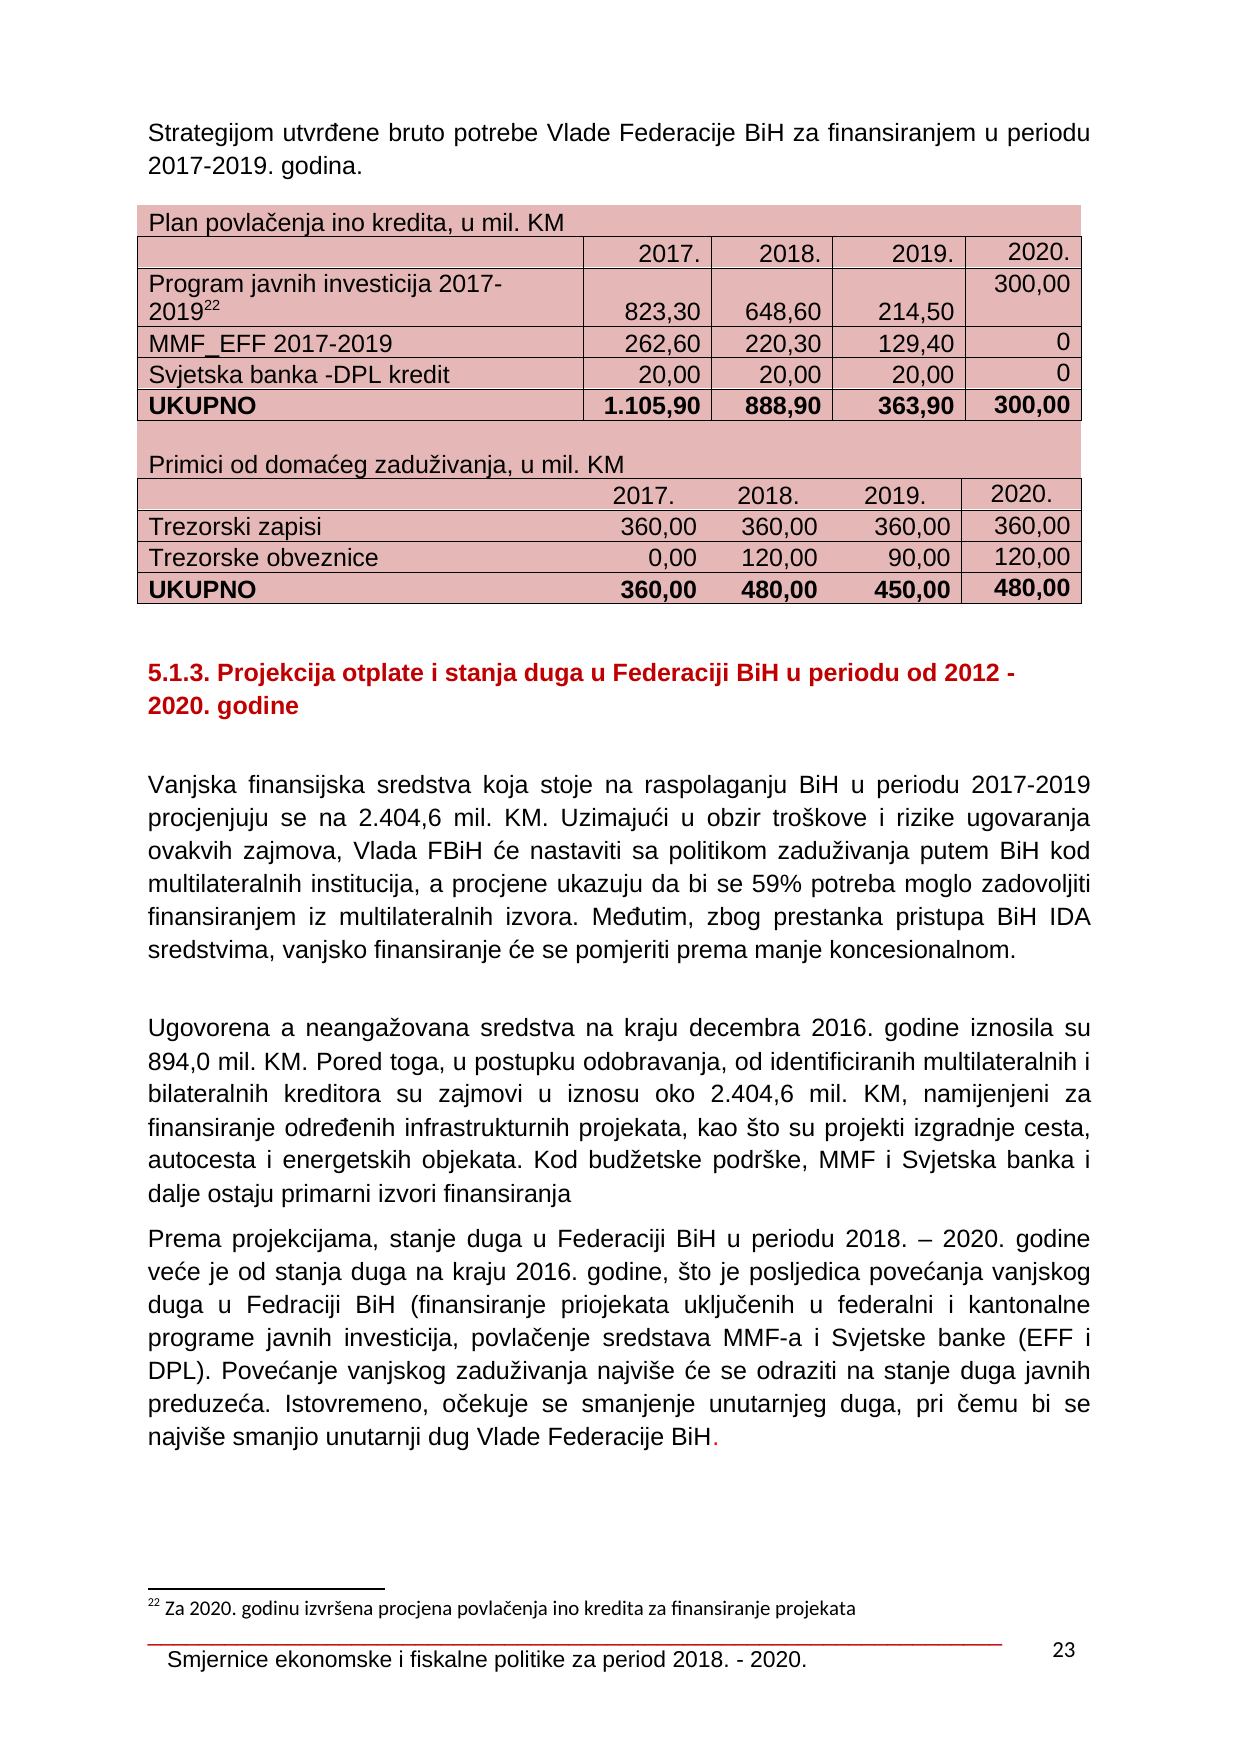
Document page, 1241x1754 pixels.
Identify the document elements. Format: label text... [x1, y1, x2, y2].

table_cell 0,00 [579, 542, 708, 572]
table_cell 2017. [579, 479, 708, 509]
table_cell 262,60 [584, 327, 711, 357]
table_cell 20,00 [584, 358, 711, 388]
table_cell 220,30 [712, 327, 832, 357]
table_cell 120,00 [708, 542, 829, 572]
text Prema projekcijama, stanje duga u Federaciji BiH u periodu 2018. – 2020. godine veće je od stanja duga na kraju 2016. godine, što je posljedica povećanja vanjskog duga u Fedraciji BiH (finansiranje priojekata uključenih u federalni i kantonalne programe javnih investicija, povlačenje sredstava MMF-a i Svjetske banke (EFF i DPL). Povećanje vanjskog zaduživanja najviše će se odraziti na stanje duga javnih preduzeća. Istovremeno, očekuje se smanjenje unutarnjeg duga, pri čemu bi se najviše smanjio unutarnji dug Vlade Federacije BiH. [148, 1224, 1092, 1451]
table_cell 2017. [584, 237, 711, 267]
table_cell 90,00 [829, 542, 961, 572]
table_cell 129,40 [833, 327, 965, 357]
table_header Plan povlačenja ino kredita, u mil. KM [137, 205, 1081, 236]
table_cell 360,00 [829, 511, 961, 541]
table_cell 0 [966, 327, 1081, 357]
table_cell 360,00 [708, 511, 829, 541]
table_cell 480,00 [962, 573, 1081, 603]
table_cell 823,30 [584, 269, 711, 326]
table_cell 2020. [962, 479, 1081, 509]
table_cell 120,00 [962, 542, 1081, 572]
table_cell Trezorske obveznice [138, 542, 579, 572]
table_cell 480,00 [708, 573, 829, 603]
table_cell Trezorski zapisi [138, 511, 579, 541]
table_cell 648,60 [712, 269, 832, 326]
table_cell [138, 237, 583, 267]
table_cell UKUPNO [138, 573, 579, 603]
table_cell 450,00 [829, 573, 961, 603]
table_cell [962, 421, 1081, 478]
table_cell Svjetska banka -DPL kredit [138, 358, 583, 388]
table_cell 300,00 [966, 269, 1081, 326]
table_cell 363,90 [833, 390, 965, 420]
table_cell 2018. [712, 237, 832, 267]
table_cell 2018. [708, 479, 829, 509]
table_cell MMF_EFF 2017-2019 [138, 327, 583, 357]
text Vanjska finansijska sredstva koja stoje na raspolaganju BiH u periodu 2017-2019 procjenjuju se na 2.404,6 mil. KM. Uzimajući u obzir troškove i rizike ugovaranja ovakvih zajmova, Vlada FBiH će nastaviti sa politikom zaduživanja putem BiH kod multilateralnih institucija, a procjene ukazuju da bi se 59% potreba moglo zadovoljiti finansiranjem iz multilateralnih izvora. Međutim, zbog prestanka pristupa BiH IDA sredstvima, vanjsko finansiranje će se pomjeriti prema manje koncesionalnom. [148, 770, 1092, 964]
subtitle 5.1.3. Projekcija otplate i stanja duga u Federaciji BiH u periodu od 2012 - 2020. godine [148, 658, 1092, 720]
table_cell 360,00 [962, 511, 1081, 541]
table_cell 2019. [833, 237, 965, 267]
table_cell 20,00 [833, 358, 965, 388]
table_cell 2020. [966, 237, 1081, 267]
table_cell 300,00 [966, 390, 1081, 420]
text Ugovorena a neangažovana sredstva na kraju decembra 2016. godine iznosila su 894,0 mil. KM. Pored toga, u postupku odobravanja, od identificiranih multilateralnih i bilateralnih kreditora su zajmovi u iznosu oko 2.404,6 mil. KM, namijenjeni za finansiranje određenih infrastrukturnih projekata, kao što su projekti izgradnje cesta, autocesta i energetskih objekata. Kod budžetske podrške, MMF i Svjetska banka i dalje ostaju primarni izvori finansiranja [148, 1013, 1092, 1207]
table_cell 1.105,90 [584, 390, 711, 420]
table_cell Primici od domaćeg zaduživanja, u mil. KM [137, 421, 962, 478]
table_cell [138, 479, 579, 509]
table_cell 360,00 [579, 573, 708, 603]
table_cell Program javnih investicija 2017-2019 [138, 269, 583, 326]
table_cell 20,00 [712, 358, 832, 388]
table_cell 2019. [829, 479, 961, 509]
table_cell 360,00 [579, 511, 708, 541]
table_cell 0 [966, 358, 1081, 388]
text Strategijom utvrđene bruto potrebe Vlade Federacije BiH za finansiranjem u periodu 2017-2019. godina. [148, 118, 1092, 180]
table_cell 214,50 [833, 269, 965, 326]
table_cell UKUPNO [138, 390, 583, 420]
table_cell 888,90 [712, 390, 832, 420]
